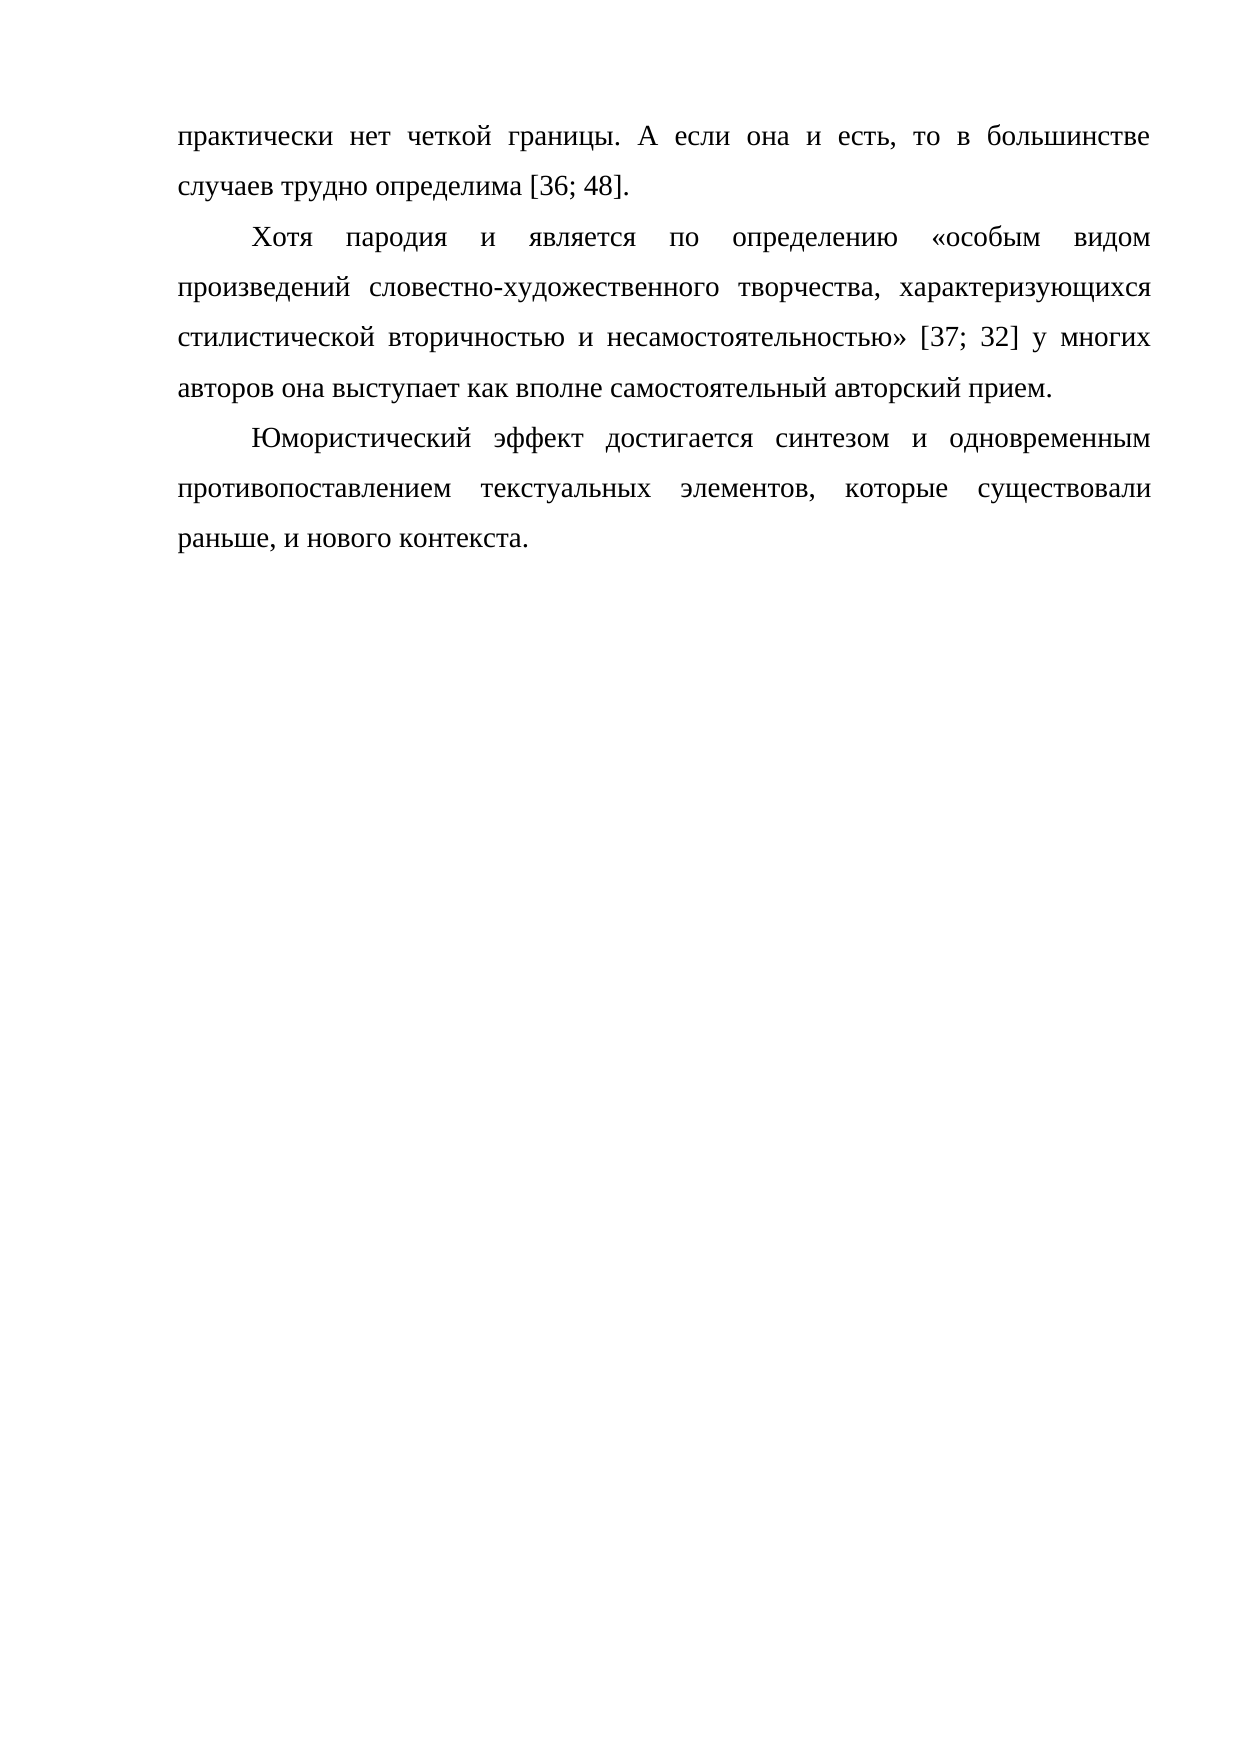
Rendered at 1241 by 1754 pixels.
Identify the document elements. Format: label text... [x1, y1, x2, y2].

text Хотя пародия и является по определению «особым видом произведений словестно-художественного творчества, характеризующихся стилистической вторичностью и несамостоятельностью» [37; 32] у многих авторов она выступает как вполне самостоятельный авторский прием. [177, 219, 1152, 403]
text Юмористический эффект достигается синтезом и одновременным противопоставлением текстуальных элементов, которые существовали раньше, и нового контекста. [177, 420, 1152, 554]
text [177, 118, 1152, 202]
